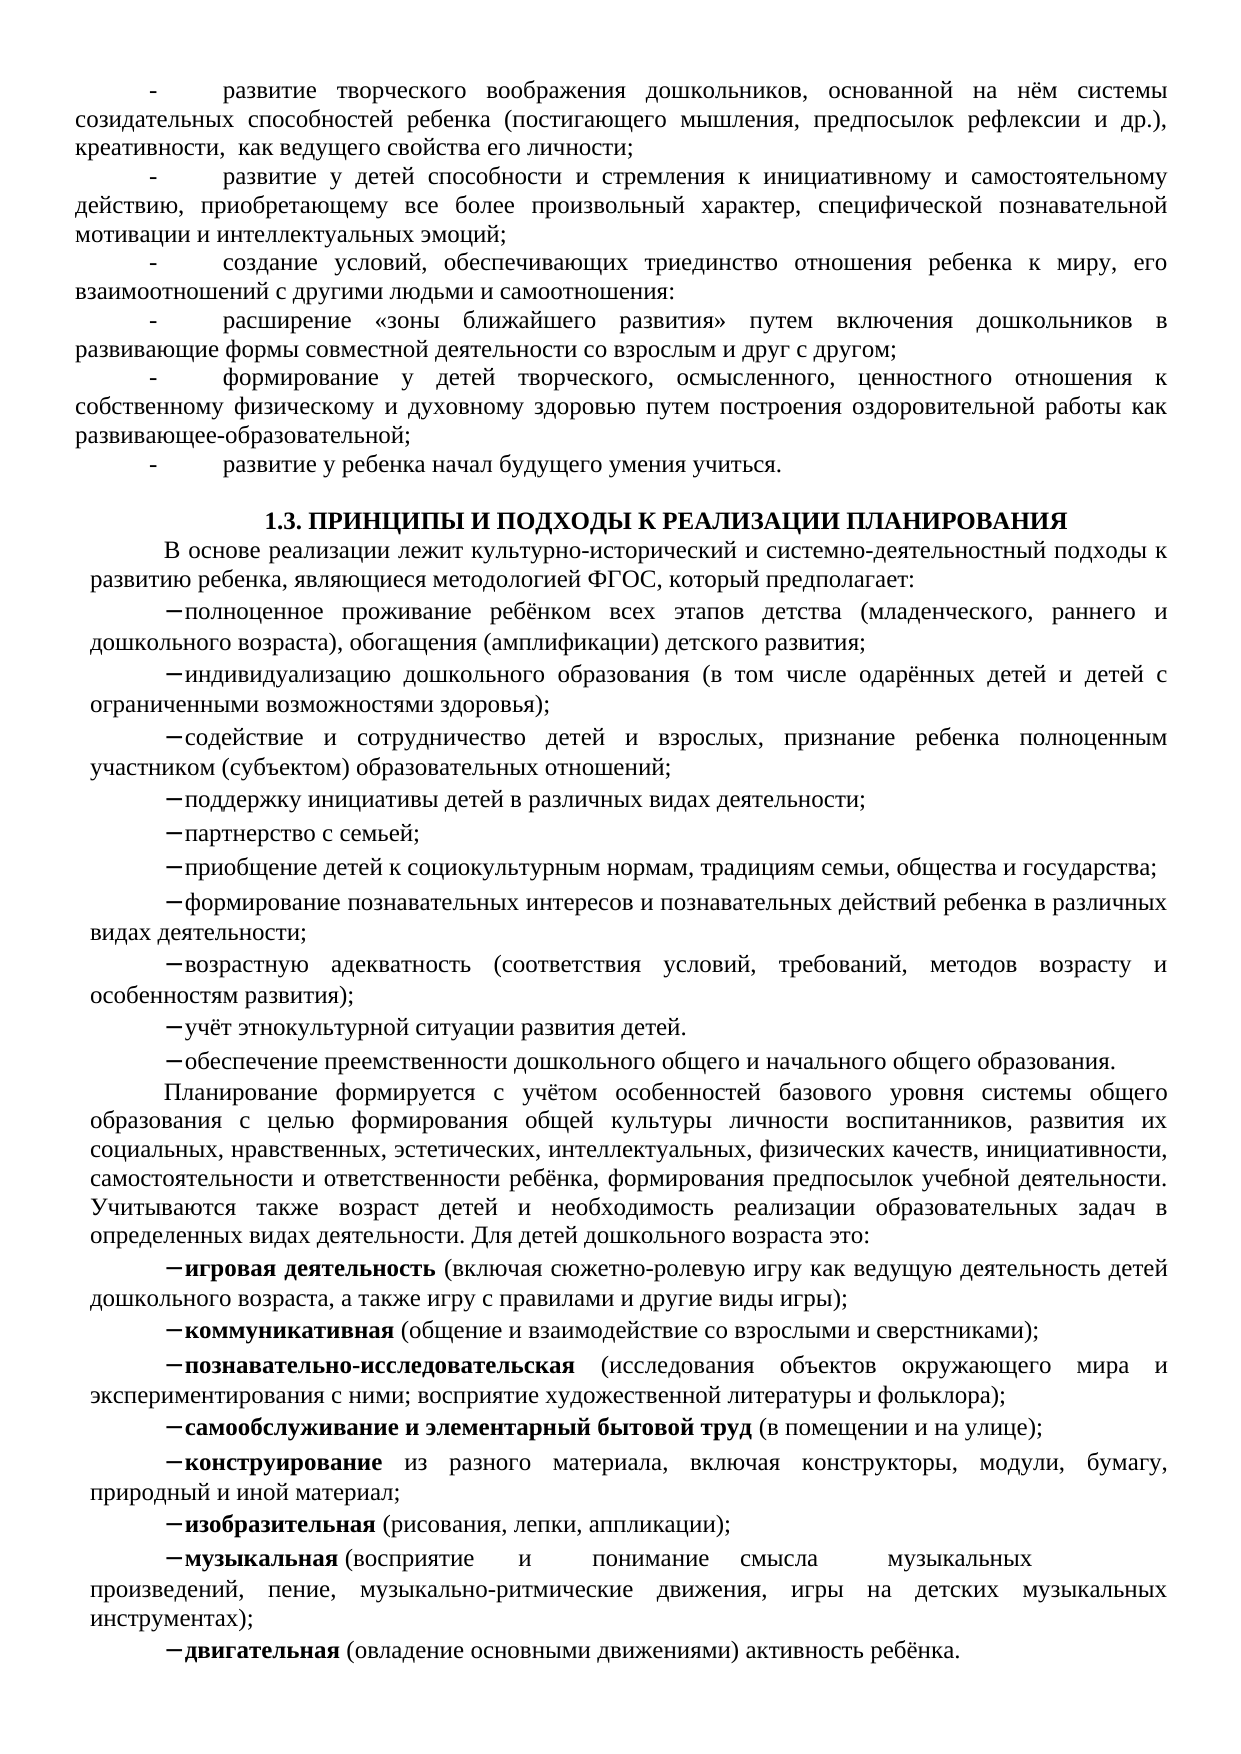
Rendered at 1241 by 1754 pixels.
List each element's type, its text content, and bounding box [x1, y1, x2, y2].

text 1.3. ПРИНЦИПЫ И ПОДХОДЫ К РЕАЛИЗАЦИИ ПЛАНИРОВАНИЯ [90, 506, 1168, 535]
text −партнерство с семьей; [90, 815, 1168, 849]
text −конструирование из разного материала, включая конструкторы, модули, бумагу, природный и иной материал; [90, 1443, 1168, 1506]
text −формирование познавательных интересов и познавательных действий ребенка в различных видах деятельности; [90, 883, 1168, 946]
text −обеспечение преемственности дошкольного общего и начального общего образования. [90, 1043, 1168, 1077]
text −полноценное проживание ребёнком всех этапов детства (младенческого, раннего и дошкольного возраста), обогащения (амплификации) детского развития; [90, 592, 1168, 655]
text В основе реализации лежит культурно-исторический и системно-деятельностный подходы к развитию ребенка, являющиеся методологией ФГОС, который предполагает: [90, 535, 1168, 592]
text −изобразительная (рисования, лепки, аппликации); [90, 1506, 1168, 1540]
list расширение «зоны ближайшего развития» путем включения дошкольников в развивающие формы совместной деятельности со взрослым и друг с другом; [75, 305, 1168, 362]
text −поддержку инициативы детей в различных видах деятельности; [90, 781, 1168, 815]
text −коммуникативная (общение и взаимодействие со взрослыми и сверстниками); [90, 1312, 1168, 1346]
text −возрастную адекватность (соответствия условий, требований, методов возрасту и особенностям развития); [90, 946, 1168, 1009]
text −познавательно-исследовательская (исследования объектов окружающего мира и экспериментирования с ними; восприятие художественной литературы и фольклора); [90, 1346, 1168, 1409]
text −музыкальная (восприятие и понимание смысла музыкальных произведений, пение, музыкально-ритмические движения, игры на детских музыкальных инструментах); [90, 1540, 1168, 1632]
text −приобщение детей к социокультурным нормам, традициям семьи, общества и государства; [90, 849, 1168, 883]
text −учёт этнокультурной ситуации развития детей. [90, 1009, 1168, 1043]
list развитие у ребенка начал будущего умения учиться. [75, 449, 1168, 477]
text −содействие и сотрудничество детей и взрослых, признание ребенка полноценным участником (субъектом) образовательных отношений; [90, 718, 1168, 781]
text −игровая деятельность (включая сюжетно-ролевую игру как ведущую деятельность детей дошкольного возраста, а также игру с правилами и другие виды игры); [90, 1249, 1168, 1312]
list развитие творческого воображения дошкольников, основанной на нём системы созидательных способностей ребенка (постигающего мышления, предпосылок рефлексии и др.), креативности, как ведущего свойства его личности; [75, 75, 1168, 161]
text −двигательная (овладение основными движениями) активность ребёнка. [90, 1632, 1168, 1666]
list создание условий, обеспечивающих триединство отношения ребенка к миру, его взаимоотношений с другими людьми и самоотношения: [75, 247, 1168, 305]
list развитие у детей способности и стремления к инициативному и самостоятельному действию, приобретающему все более произвольный характер, специфической познавательной мотивации и интеллектуальных эмоций; [75, 161, 1168, 247]
list формирование у детей творческого, осмысленного, ценностного отношения к собственному физическому и духовному здоровью путем построения оздоровительной работы как развивающее-образовательной; [75, 362, 1168, 449]
text Планирование формируется с учётом особенностей базового уровня системы общего образования с целью формирования общей культуры личности воспитанников, развития их социальных, нравственных, эстетических, интеллектуальных, физических качеств, инициативности, самостоятельности и ответственности ребёнка, формирования предпосылок учебной деятельности. Учитываются также возраст детей и необходимость реализации образовательных задач в определенных видах деятельности. Для детей дошкольного возраста это: [90, 1077, 1168, 1249]
text −самообслуживание и элементарный бытовой труд (в помещении и на улице); [90, 1409, 1168, 1443]
text −индивидуализацию дошкольного образования (в том числе одарённых детей и детей с ограниченными возможностями здоровья); [90, 655, 1168, 718]
